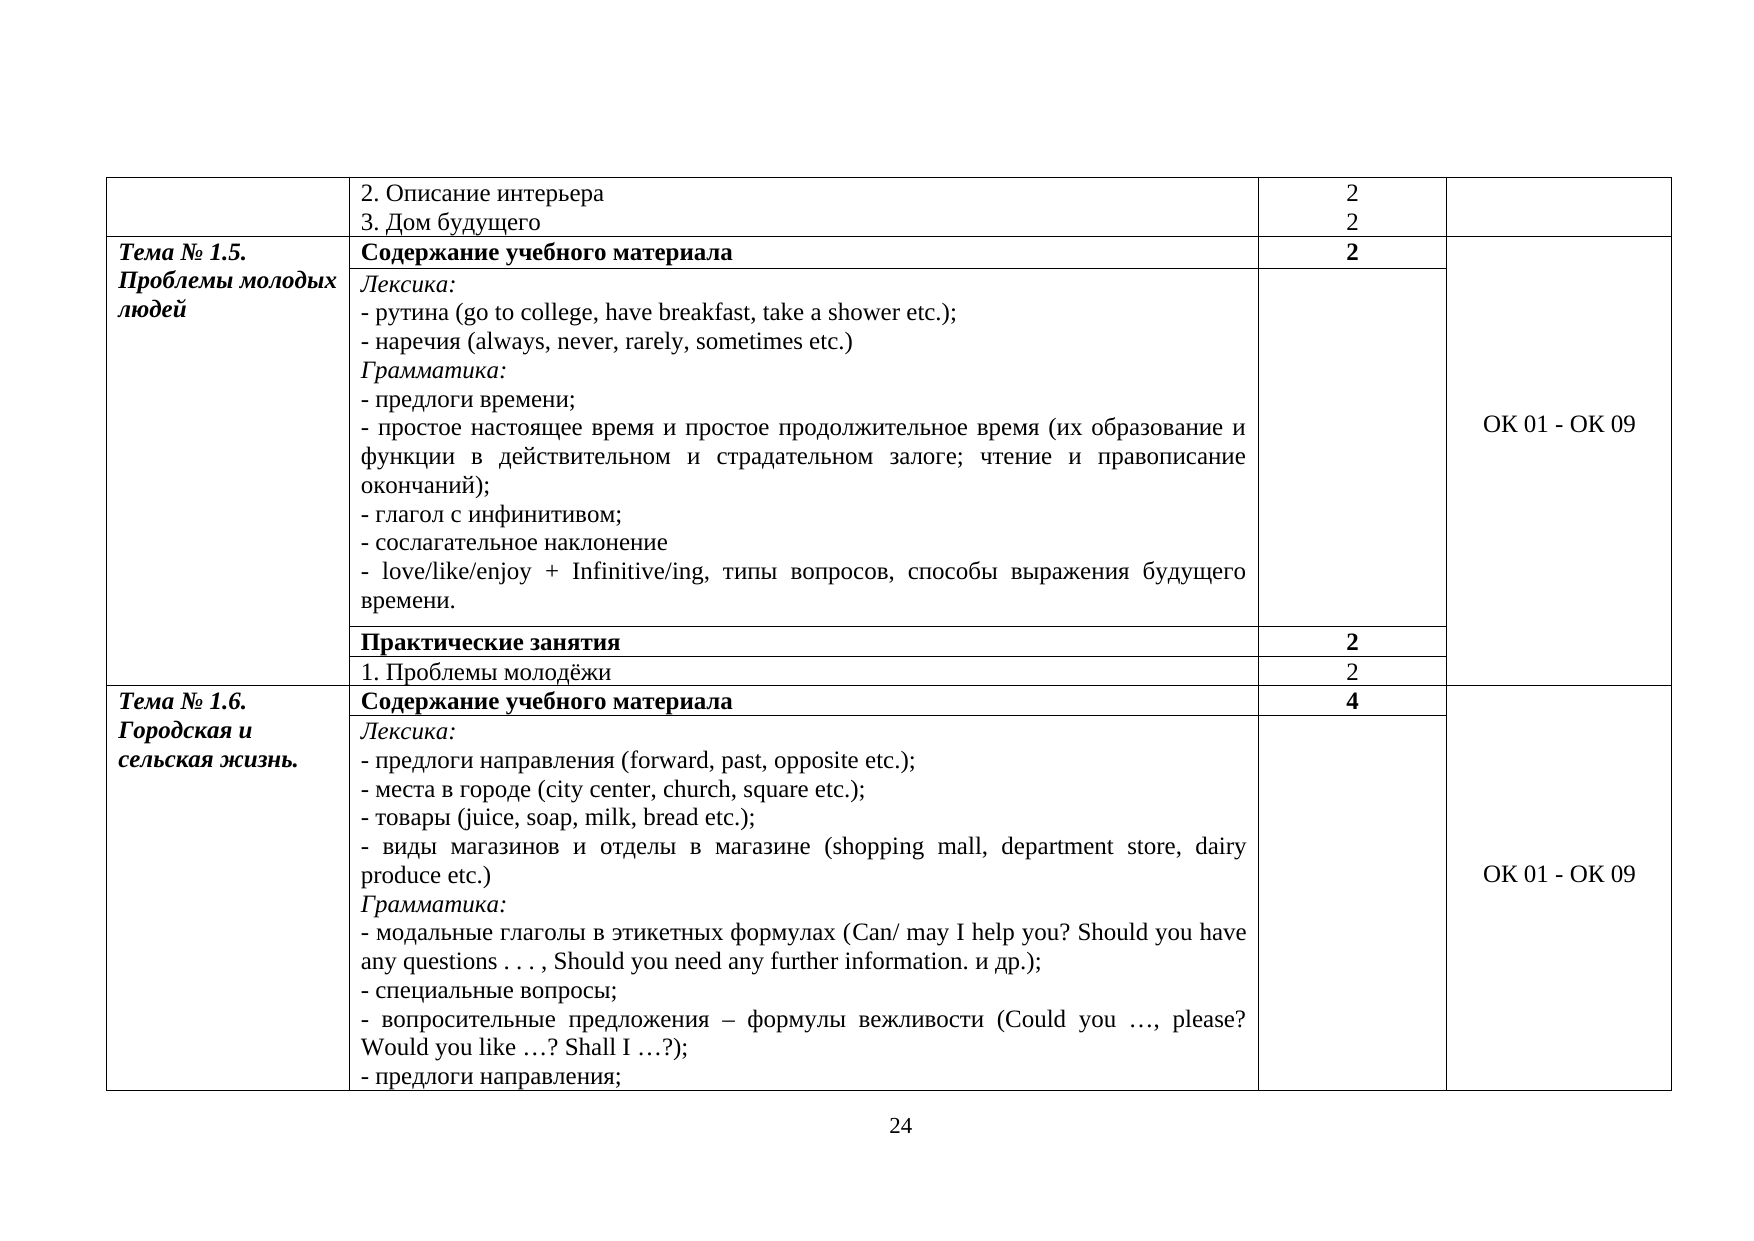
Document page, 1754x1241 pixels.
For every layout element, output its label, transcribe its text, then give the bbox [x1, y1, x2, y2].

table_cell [350, 178, 1258, 236]
table_cell 2 [1259, 657, 1446, 685]
table_cell Содержание учебного материала [350, 686, 1258, 715]
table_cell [350, 716, 1258, 1090]
table_cell [1259, 269, 1446, 626]
table_cell [1259, 716, 1446, 1090]
table_cell 1. Проблемы молодёжи [350, 657, 1258, 685]
table_cell Тема № 1.5. Проблемы молодых людей [107, 237, 349, 685]
table_cell Содержание учебного материала [350, 237, 1258, 268]
table_cell Тема № 1.6. Городская и сельская жизнь. [107, 686, 349, 1090]
table_cell 2 [1259, 627, 1446, 656]
table_cell 4 [1259, 686, 1446, 715]
table_cell 2 2 2 [1259, 178, 1446, 236]
table_cell ОК 01 - ОК 09 [1447, 237, 1671, 685]
table_cell 2 [1259, 237, 1446, 268]
table_cell ОК 01 - ОК 09 [1447, 686, 1671, 1090]
table_cell Лексика: - рутина (go to college, have breakfast, take a shower etc.); - наречия (always, never, rarely, sometimes etc.) Грамматика: - предлоги времени; - простое настоящее время и простое продолжительное время (их образование и функции в действительном и страдательном залоге; чтение и правописание окончаний); - глагол с инфинитивом; - сослагательное наклонение - love/like/enjoy + Infinitive/ing, типы вопросов, способы выражения будущего времени. [350, 269, 1258, 626]
table_cell Практические занятия [350, 627, 1258, 656]
